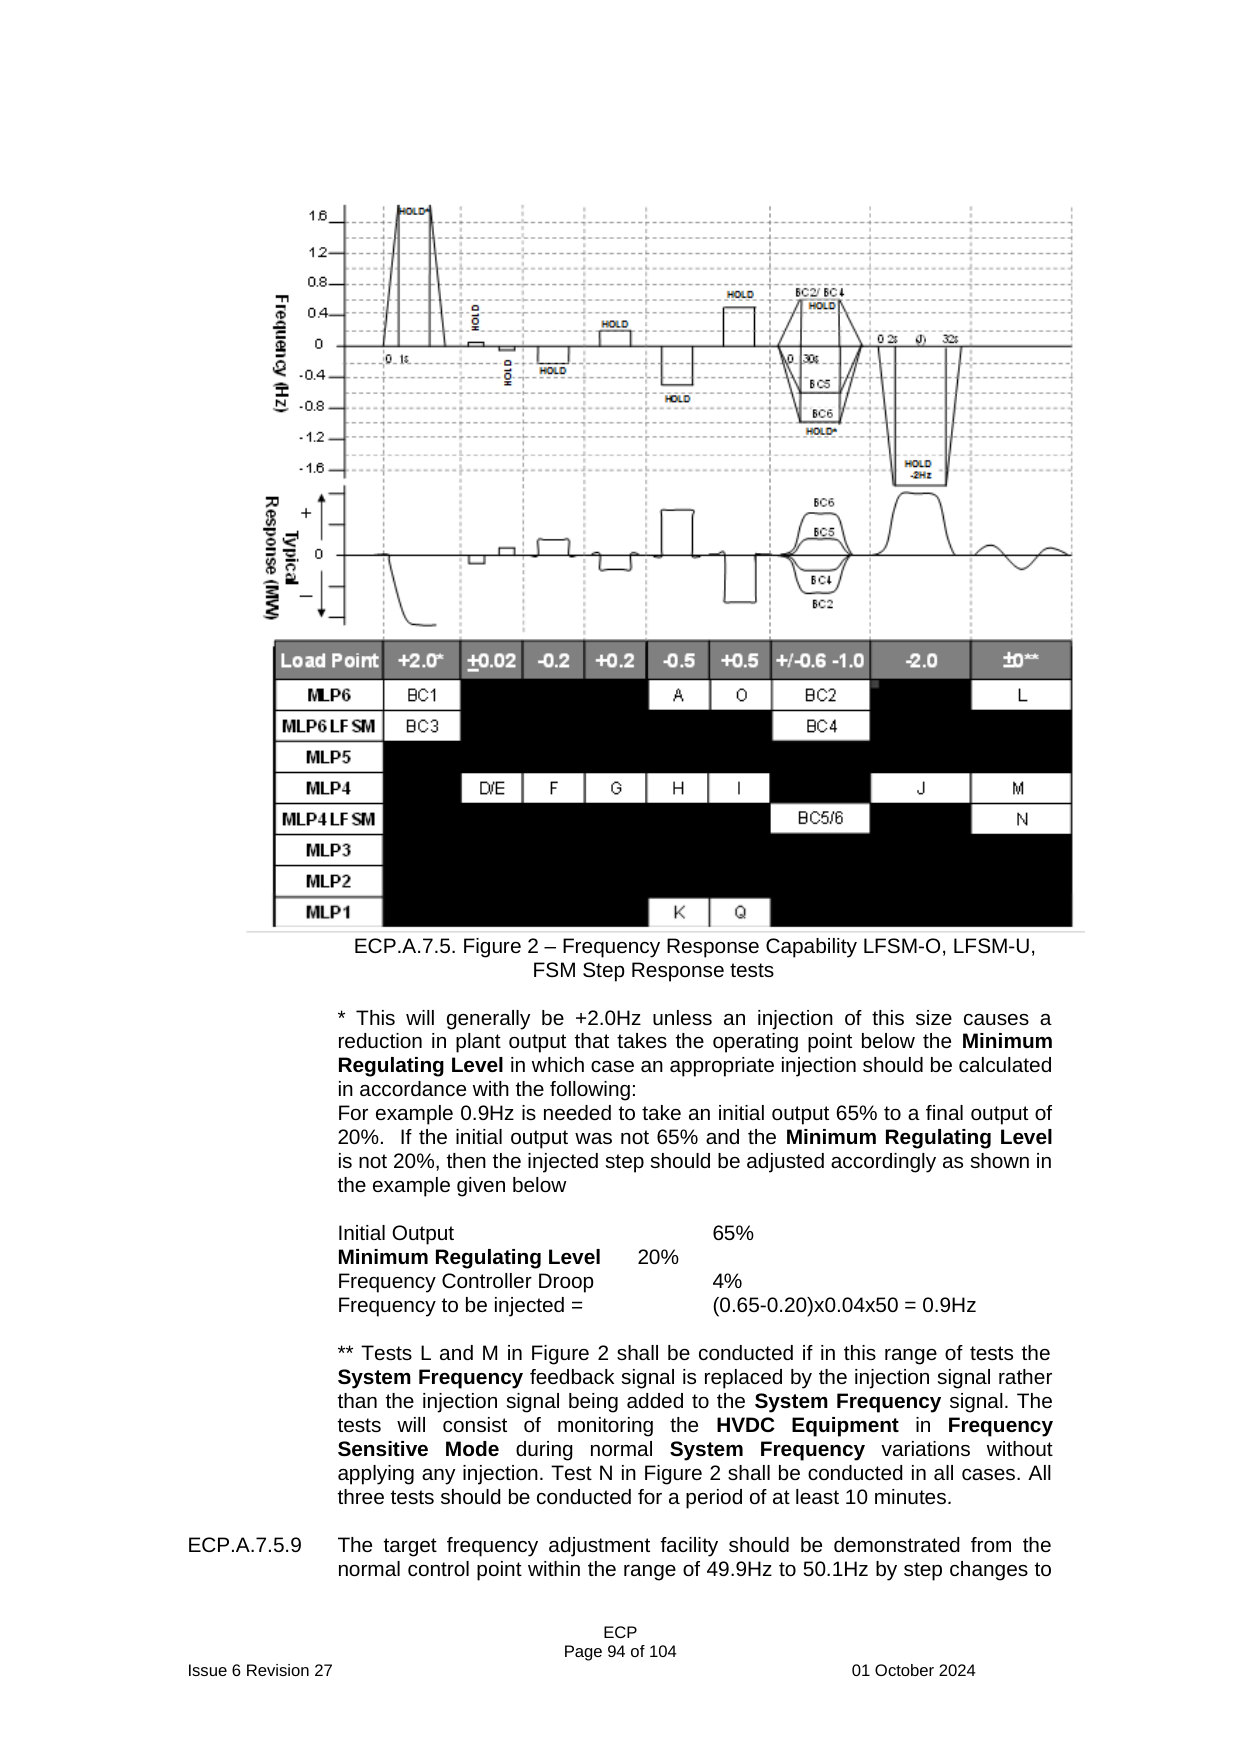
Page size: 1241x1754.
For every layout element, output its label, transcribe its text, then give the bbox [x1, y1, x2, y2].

text ** Tests L and M in Figure 2 shall be conducted if in this range of tests the System Frequency feedback signal is replaced by the injection signal rather than the injection signal being added to the System Frequency signal. The tests will consist of monitoring the HVDC Equipment in Frequency Sensitive Mode during normal System Frequency variations without applying any injection. Test N in Figure 2 shall be conducted in all cases. All three tests should be conducted for a period of at least 10 minutes. [337, 1341, 1053, 1508]
text Initial Output 65% [337, 1221, 1053, 1245]
text For example 0.9Hz is needed to take an initial output 65% to a final output of 20%. If the initial output was not 65% and the Minimum Regulating Level is not 20%, then the injected step should be adjusted accordingly as shown in the example given below [337, 1101, 1053, 1197]
text ECP.A.7.5. Figure 2 – Frequency Response Capability LFSM-O, LFSM-U, FSM Step Response tests [254, 934, 1053, 981]
text * This will generally be +2.0Hz unless an injection of this size causes a reduction in plant output that takes the operating point below the Minimum Regulating Level in which case an appropriate injection should be calculated in accordance with the following: [337, 1005, 1053, 1101]
text Frequency Controller Droop 4% [337, 1269, 1053, 1293]
text Minimum Regulating Level 20% [337, 1245, 1053, 1269]
picture [246, 197, 1086, 934]
text Frequency to be injected = (0.65-0.20)x0.04x50 = 0.9Hz [337, 1293, 1053, 1317]
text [187, 1532, 1053, 1580]
